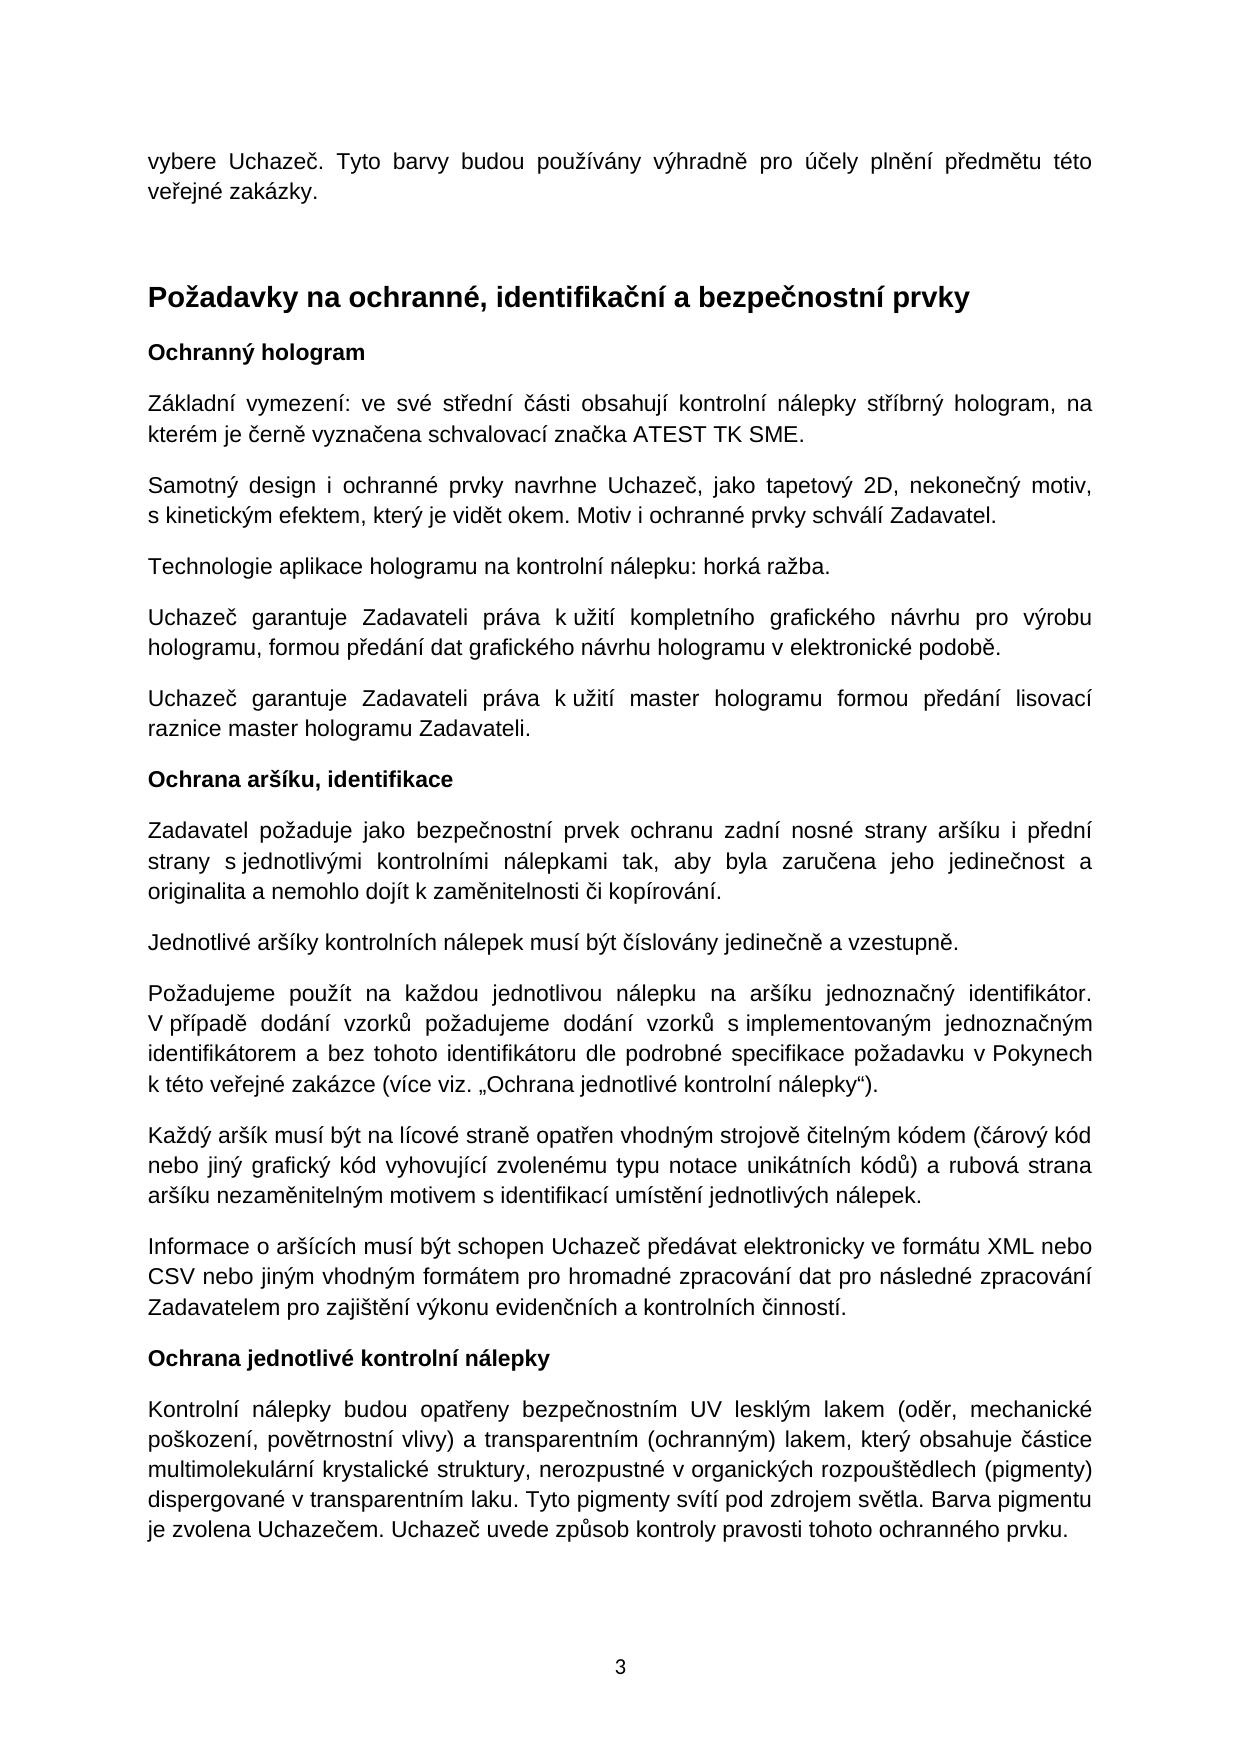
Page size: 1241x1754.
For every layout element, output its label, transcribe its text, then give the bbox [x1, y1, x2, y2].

text Každý aršík musí být na lícové straně opatřen vhodným strojově čitelným kódem (čárový kód nebo jiný grafický kód vyhovující zvolenému typu notace unikátních kódů) a rubová strana aršíku nezaměnitelným motivem s identifikací umístění jednotlivých nálepek. [148, 1122, 1093, 1208]
text Základní vymezení: ve své střední části obsahují kontrolní nálepky stříbrný hologram, na kterém je černě vyznačena schvalovací značka ATEST TK SME. [148, 390, 1093, 447]
text Požadavky na ochranné, identifikační a bezpečnostní prvky [148, 280, 1093, 313]
text Ochranný hologram [148, 339, 1093, 366]
text Ochrana aršíku, identifikace [148, 766, 1093, 793]
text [148, 148, 1093, 204]
text Samotný design i ochranné prvky navrhne Uchazeč, jako tapetový 2D, nekonečný motiv, s kinetickým efektem, který je vidět okem. Motiv i ochranné prvky schválí Zadavatel. [148, 472, 1093, 528]
text Uchazeč garantuje Zadavateli práva k užití kompletního grafického návrhu pro výrobu hologramu, formou předání dat grafického návrhu hologramu v elektronické podobě. [148, 604, 1093, 660]
text Ochrana jednotlivé kontrolní nálepky [148, 1344, 1093, 1371]
text Požadujeme použít na každou jednotlivou nálepku na aršíku jednoznačný identifikátor. V případě dodání vzorků požadujeme dodání vzorků s implementovaným jednoznačným identifikátorem a bez tohoto identifikátoru dle podrobné specifikace požadavku v Pokynech k této veřejné zakázce (více viz. „Ochrana jednotlivé kontrolní nálepky“). [148, 980, 1093, 1097]
text Zadavatel požaduje jako bezpečnostní prvek ochranu zadní nosné strany aršíku i přední strany s jednotlivými kontrolními nálepkami tak, aby byla zaručena jeho jedinečnost a originalita a nemohlo dojít k zaměnitelnosti či kopírování. [148, 817, 1093, 904]
text Jednotlivé aršíky kontrolních nálepek musí být číslovány jedinečně a vzestupně. [148, 929, 1093, 955]
text Uchazeč garantuje Zadavateli práva k užití master hologramu formou předání lisovací raznice master hologramu Zadavateli. [148, 685, 1093, 742]
text Informace o aršících musí být schopen Uchazeč předávat elektronicky ve formátu XML nebo CSV nebo jiným vhodným formátem pro hromadné zpracování dat pro následné zpracování Zadavatelem pro zajištění výkonu evidenčních a kontrolních činností. [148, 1233, 1093, 1320]
text Technologie aplikace hologramu na kontrolní nálepku: horká ražba. [148, 553, 1093, 579]
text Kontrolní nálepky budou opatřeny bezpečnostním UV lesklým lakem (oděr, mechanické poškození, povětrnostní vlivy) a transparentním (ochranným) lakem, který obsahuje částice multimolekulární krystalické struktury, nerozpustné v organických rozpouštědlech (pigmenty) dispergované v transparentním laku. Tyto pigmenty svítí pod zdrojem světla. Barva pigmentu je zvolena Uchazečem. Uchazeč uvede způsob kontroly pravosti tohoto ochranného prvku. [148, 1396, 1093, 1543]
